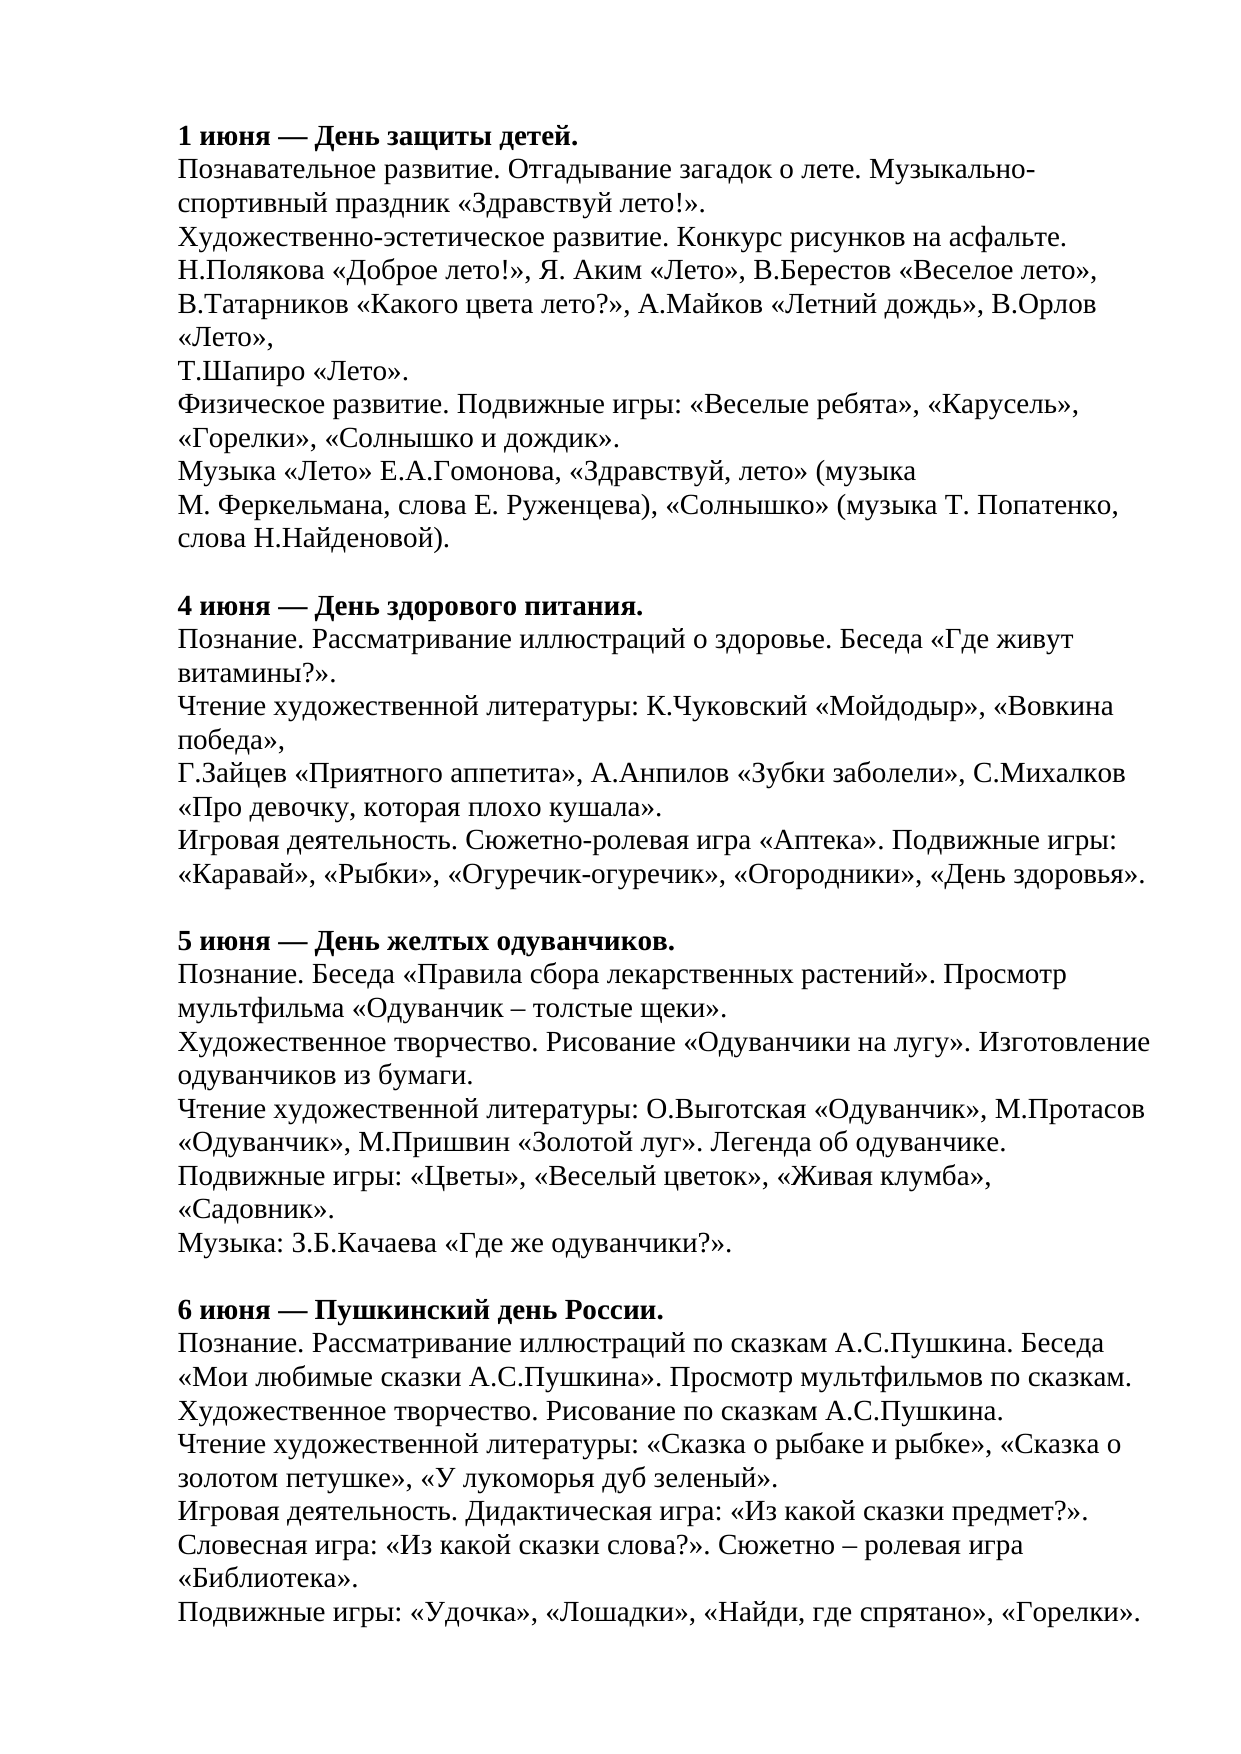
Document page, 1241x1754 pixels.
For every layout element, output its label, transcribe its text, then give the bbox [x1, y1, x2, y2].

text Художественное творчество. Рисование «Одуванчики на лугу». Изготовление [177, 1024, 1152, 1057]
text Художественное творчество. Рисование по сказкам А.С.Пушкина. [177, 1393, 1152, 1426]
text Чтение художественной литературы: «Сказка о рыбаке и рыбке», «Сказка о золотом петушке», «У лукоморья дуб зеленый». [177, 1426, 1152, 1493]
text Т.Шапиро «Лето». [177, 353, 1152, 386]
text мультфильма «Одуванчик – толстые щеки». [177, 990, 1152, 1024]
text В.Татарников «Какого цвета лето?», А.Майков «Летний дождь», В.Орлов «Лето», [177, 286, 1152, 353]
text витамины?». [177, 655, 1152, 688]
text 1 июня — День защиты детей. [177, 118, 1152, 152]
text Игровая деятельность. Сюжетно-ролевая игра «Аптека». Подвижные игры: [177, 822, 1152, 856]
text 4 июня — День здорового питания. [177, 588, 1152, 621]
text Художественно-эстетическое развитие. Конкурс рисунков на асфальте. [177, 219, 1152, 252]
text Игровая деятельность. Дидактическая игра: «Из какой сказки предмет?». Словесная игра: «Из какой сказки слова?». Сюжетно – ролевая игра «Библиотека». Подвижные игры: «Удочка», «Лошадки», «Найди, где спрятано», «Горелки». [177, 1493, 1152, 1627]
text Познание. Рассматривание иллюстраций по сказкам А.С.Пушкина. Беседа «Мои любимые сказки А.С.Пушкина». Просмотр мультфильмов по сказкам. [177, 1326, 1152, 1393]
text Чтение художественной литературы: К.Чуковский «Мойдодыр», «Вовкина победа», [177, 688, 1152, 755]
text Физическое развитие. Подвижные игры: «Веселые ребята», «Карусель», «Горелки», «Солнышко и дождик». [177, 386, 1152, 453]
text 5 июня — День желтых одуванчиков. [177, 923, 1152, 957]
text Познание. Беседа «Правила сбора лекарственных растений». Просмотр [177, 957, 1152, 990]
text «Одуванчик», М.Пришвин «Золотой луг». Легенда об одуванчике. [177, 1124, 1152, 1158]
text Музыка «Лето» Е.А.Гомонова, «Здравствуй, лето» (музыка [177, 453, 1152, 487]
text Н.Полякова «Доброе лето!», Я. Аким «Лето», В.Берестов «Веселое лето», [177, 252, 1152, 286]
text Познание. Рассматривание иллюстраций о здоровье. Беседа «Где живут [177, 621, 1152, 655]
text Подвижные игры: «Цветы», «Веселый цветок», «Живая клумба», «Садовник». [177, 1158, 1152, 1225]
text М. Феркельмана, слова Е. Руженцева), «Солнышко» (музыка Т. Попатенко, слова Н.Найденовой). [177, 487, 1152, 554]
text Познавательное развитие. Отгадывание загадок о лете. Музыкально-спортивный праздник «Здравствуй лето!». [177, 152, 1152, 219]
text Музыка: З.Б.Качаева «Где же одуванчики?». [177, 1225, 1152, 1258]
text «Каравай», «Рыбки», «Огуречик-огуречик», «Огородники», «День здоровья». [177, 856, 1152, 889]
text Чтение художественной литературы: О.Выготская «Одуванчик», М.Протасов [177, 1091, 1152, 1124]
text 6 июня — Пушкинский день России. [177, 1292, 1152, 1326]
text Г.Зайцев «Приятного аппетита», А.Анпилов «Зубки заболели», С.Михалков «Про девочку, которая плохо кушала». [177, 755, 1152, 822]
text одуванчиков из бумаги. [177, 1057, 1152, 1091]
